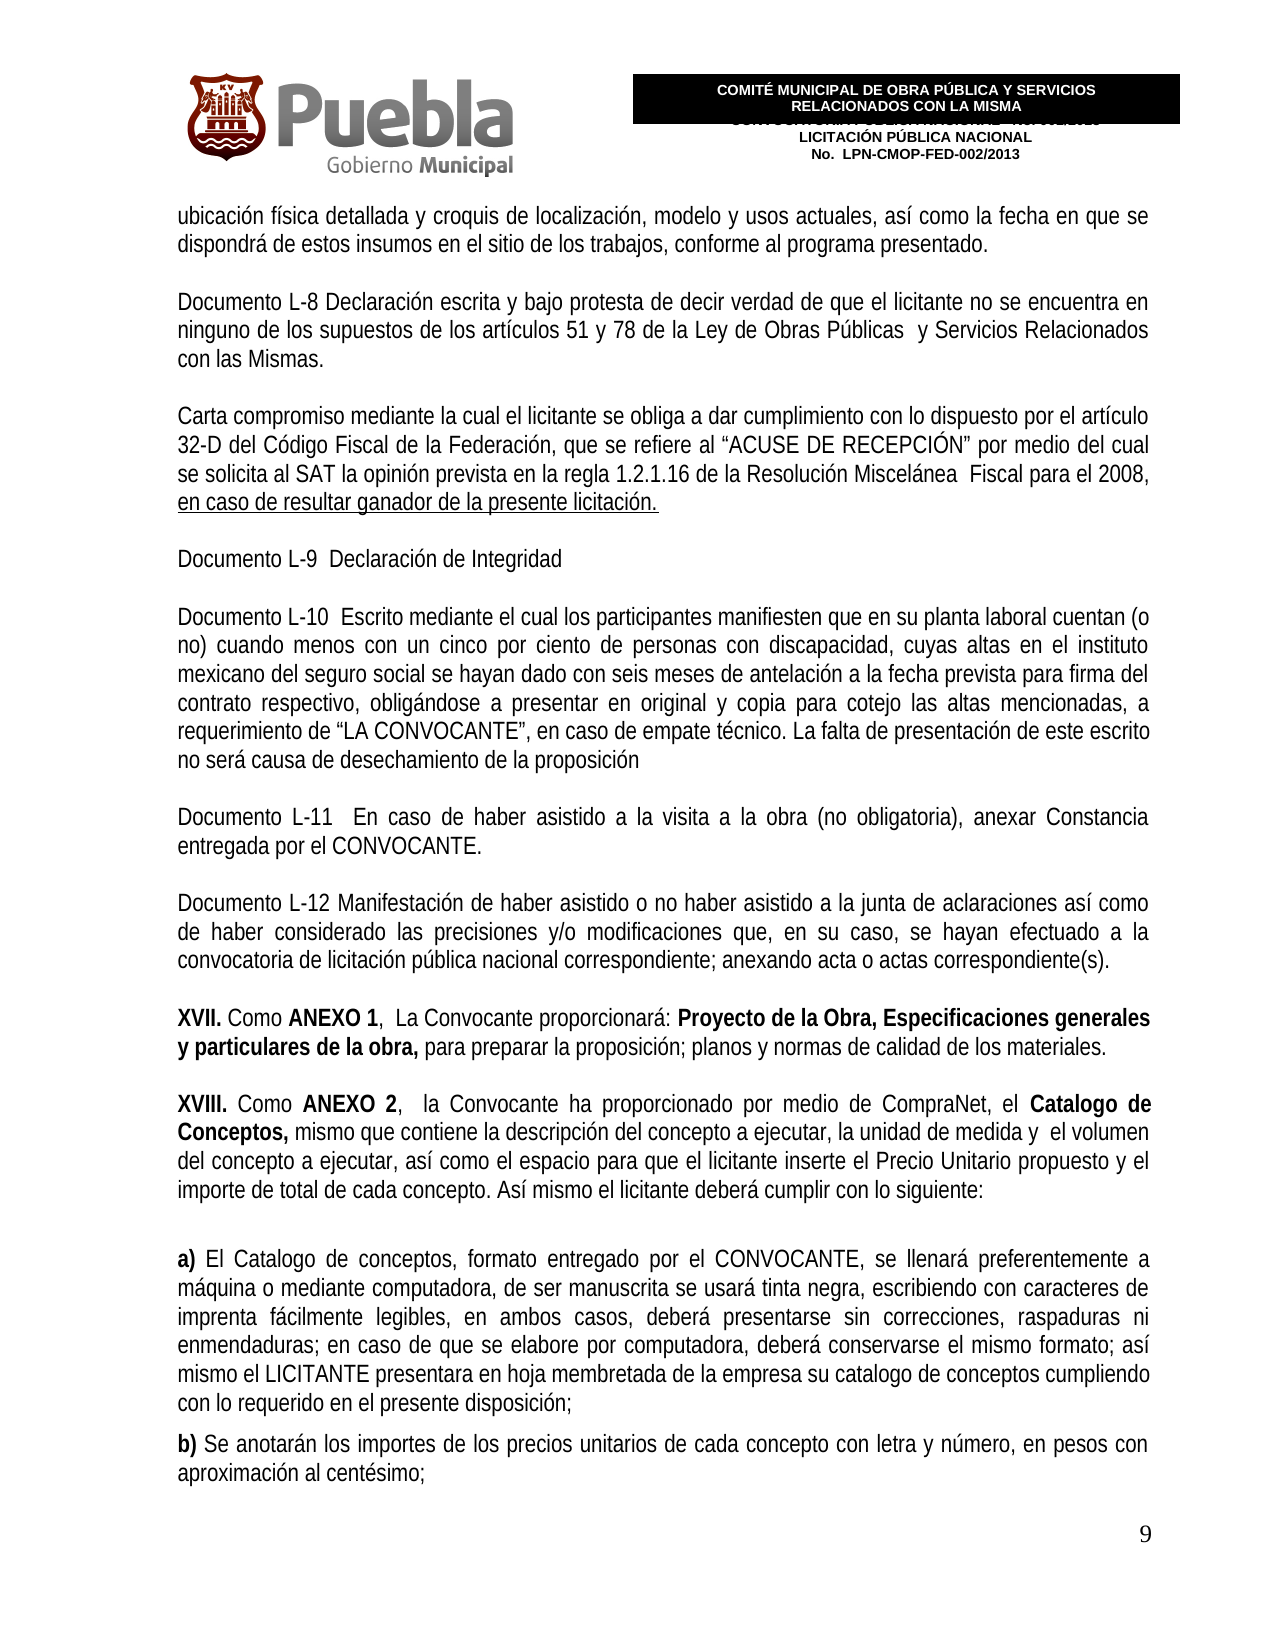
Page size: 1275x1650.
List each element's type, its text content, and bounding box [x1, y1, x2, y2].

text Documento L-12 Manifestación de haber asistido o no haber asistido a la junta de aclaraciones así como de haber considerado las precisiones y/o modificaciones que, en su caso, se hayan efectuado a la convocatoria de licitación pública nacional correspondiente; anexando acta o actas correspondiente(s). [177, 888, 1152, 974]
text Documento L-11 En caso de haber asistido a la visita a la obra (no obligatoria), anexar Constancia entregada por el CONVOCANTE. [177, 802, 1152, 859]
text Documento L-9 Declaración de Integridad [177, 544, 1152, 573]
text XVII. Como ANEXO 1, La Convocante proporcionará: Proyecto de la Obra, Especificaciones generales y particulares de la obra, para preparar la proposición; planos y normas de calidad de los materiales. [177, 1003, 1152, 1060]
text Documento L-8 Declaración escrita y bajo protesta de decir verdad de que el licitante no se encuentra en ninguno de los supuestos de los artículos 51 y 78 de la Ley de Obras Públicas y Servicios Relacionados con las Mismas. [177, 287, 1152, 373]
picture [187, 73, 513, 177]
text Carta compromiso mediante la cual el licitante se obliga a dar cumplimiento con lo dispuesto por el artículo 32-D del Código Fiscal de la Federación, que se refiere al “ACUSE DE RECEPCIÓN” por medio del cual se solicita al SAT la opinión prevista en la regla 1.2.1.16 de la Resolución Miscelánea Fiscal para el 2008, en caso de resultar ganador de la presente licitación. [177, 401, 1152, 516]
text Documento L-10 Escrito mediante el cual los participantes manifiesten que en su planta laboral cuentan (o no) cuando menos con un cinco por ciento de personas con discapacidad, cuyas altas en el instituto mexicano del seguro social se hayan dado con seis meses de antelación a la fecha prevista para firma del contrato respectivo, obligándose a presentar en original y copia para cotejo las altas mencionadas, a requerimiento de “LA CONVOCANTE”, en caso de empate técnico. La falta de presentación de este escrito no será causa de desechamiento de la proposición [177, 602, 1152, 774]
text XVIII. Como ANEXO 2, la Convocante ha proporcionado por medio de CompraNet, el Catalogo de Conceptos, mismo que contiene la descripción del concepto a ejecutar, la unidad de medida y el volumen del concepto a ejecutar, así como el espacio para que el licitante inserte el Precio Unitario propuesto y el importe de total de cada concepto. Así mismo el licitante deberá cumplir con lo siguiente: [177, 1089, 1152, 1203]
text b) Se anotarán los importes de los precios unitarios de cada concepto con letra y número, en pesos con aproximación al centésimo; [177, 1429, 1152, 1486]
text a) El Catalogo de conceptos, formato entregado por el CONVOCANTE, se llenará preferentemente a máquina o mediante computadora, de ser manuscrita se usará tinta negra, escribiendo con caracteres de imprenta fácilmente legibles, en ambos casos, deberá presentarse sin correcciones, raspaduras ni enmendaduras; en caso de que se elabore por computadora, deberá conservarse el mismo formato; así mismo el LICITANTE presentara en hoja membretada de la empresa su catalogo de conceptos cumpliendo con lo requerido en el presente disposición; [177, 1244, 1152, 1416]
